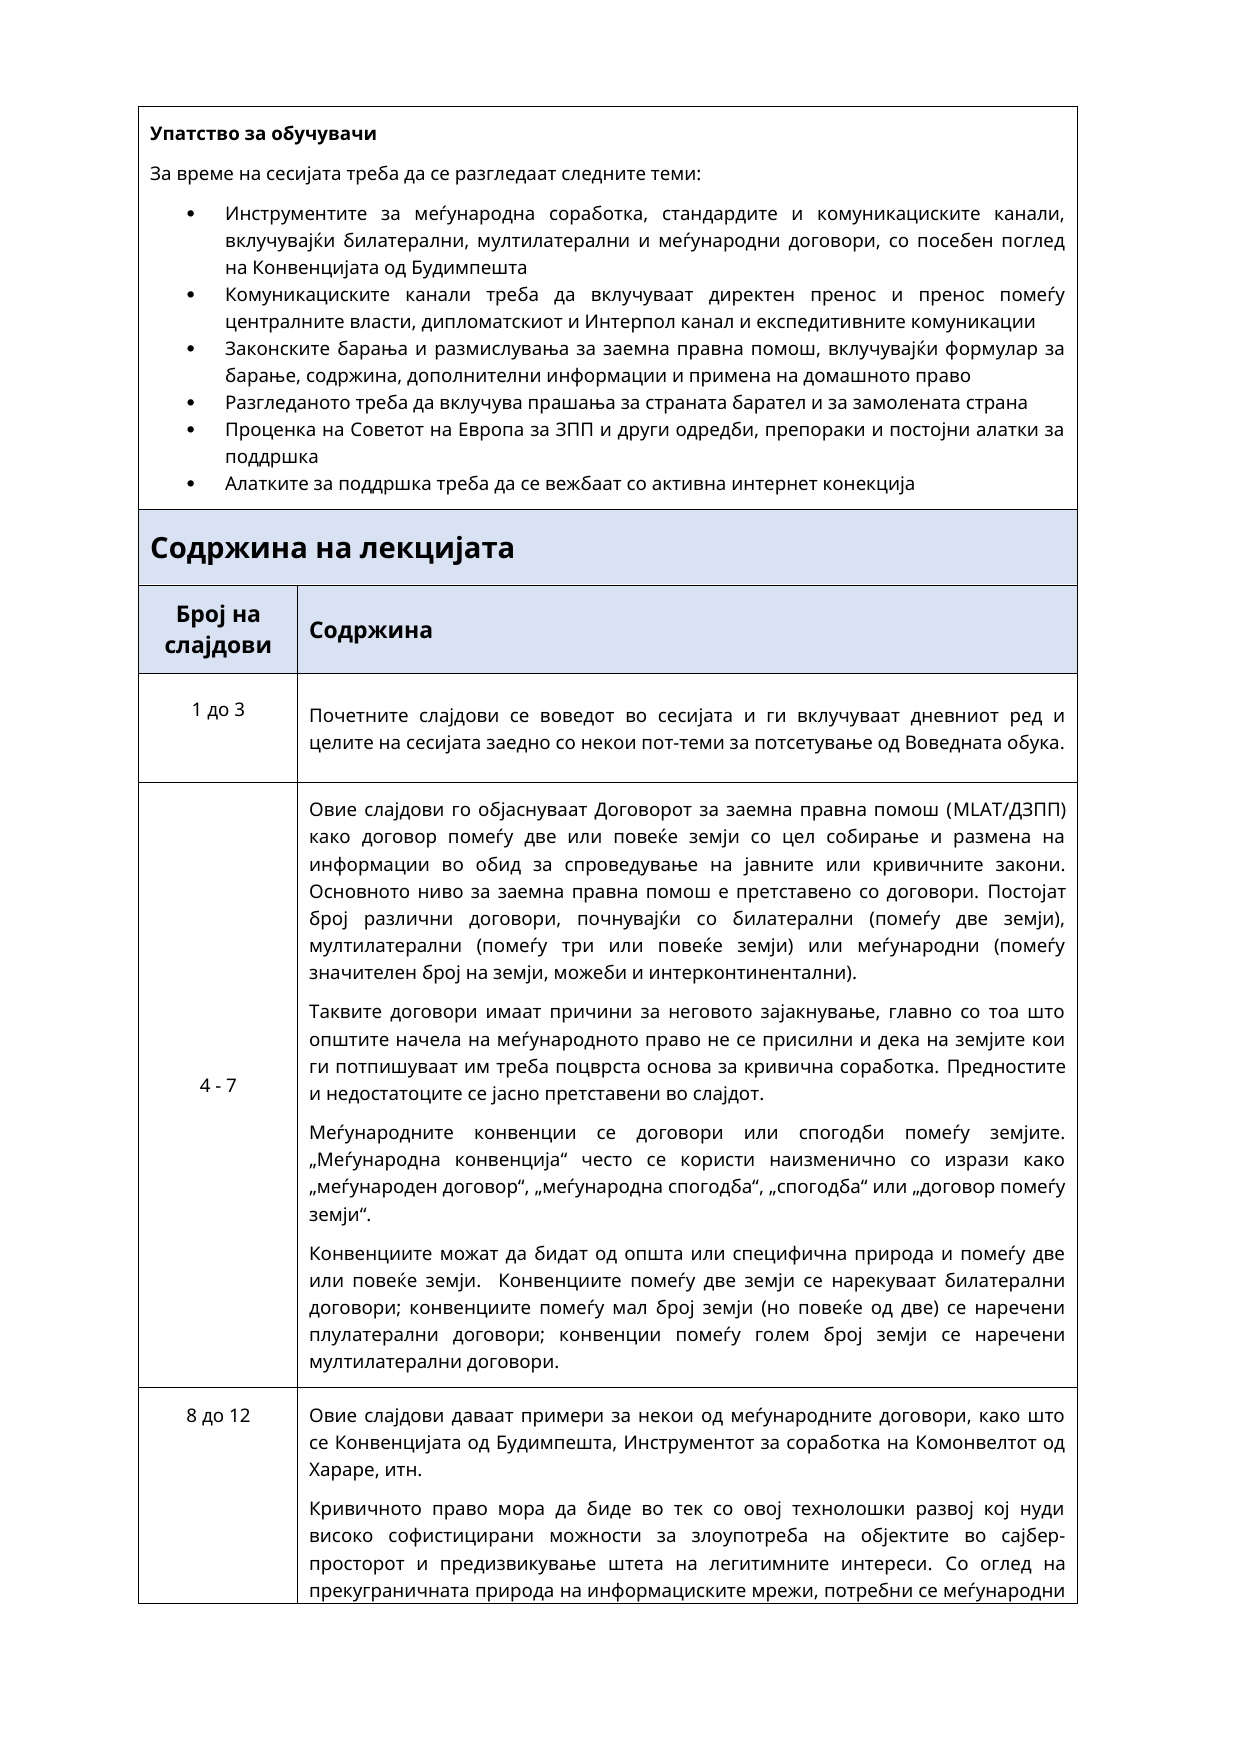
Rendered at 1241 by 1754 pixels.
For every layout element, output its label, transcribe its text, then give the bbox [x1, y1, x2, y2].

table_cell Упатство за обучувачи За време на сесијата треба да се разгледаат следните теми: Инструментите за меѓународна соработка, стандардите и комуникациските канали, вклучувајќи билатерални, мултилатерални и меѓународни договори, со посебен поглед на Конвенцијата од Будимпешта Комуникациските канали треба да вклучуваат директен пренос и пренос помеѓу централните власти, дипломатскиот и Интерпол канал и експедитивните комуникации Законските барања и размислувања за заемна правна помош, вклучувајќи формулар за барање, содржина, дополнителни информации и примена на домашното право Разгледаното треба да вклучува прашања за страната барател и за замолената страна Проценка на Советот на Европа за ЗПП и други одредби, препораки и постојни алатки за поддршка Алатките за поддршка треба да се вежбаат со активна интернет конекција [139, 107, 1077, 509]
table_cell 8 до 12 [139, 1388, 297, 1602]
table_cell Овие слајдови го објаснуваат Договорот за заемна правна помош (MLAT/ДЗПП) како договор помеѓу две или повеќе земји со цел собирање и размена на информации во обид за спроведување на јавните или кривичните закони. Основното ниво за заемна правна помош е претставено со договори. Постојат број различни договори, почнувајќи со билатерални (помеѓу две земји), мултилатерални (помеѓу три или повеќе земји) или меѓународни (помеѓу значителен број на земји, можеби и интерконтинентални). Таквите договори имаат причини за неговото зајакнување, главно со тоа што општите начела на меѓународното право не се присилни и дека на земјите кои ги потпишуваат им треба поцврста основа за кривична соработка. Предностите и недостатоците се јасно претставени во слајдот. Меѓународните конвенции се договори или спогодби помеѓу земјите. „Меѓународна конвенција“ често се користи наизменично со изрази како „меѓународен договор“, „меѓународна спогодба“, „спогодба“ или „договор помеѓу земји“. Конвенциите можат да бидат од општа или специфична природа и помеѓу две или повеќе земји. Конвенциите помеѓу две земји се нарекуваат билатерални договори; конвенциите помеѓу мал број земји (но повеќе од две) се наречени плулатерални договори; конвенции помеѓу голем број земји се наречени мултилатерални договори. [298, 783, 1077, 1387]
table_cell Број на слајдови [139, 586, 297, 673]
table_cell 4 - 7 [139, 783, 297, 1387]
table_cell Содржина на лекцијата [139, 510, 1077, 584]
table_cell 1 до 3 [139, 674, 297, 782]
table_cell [298, 1388, 1077, 1602]
table_cell Содржина [298, 586, 1077, 673]
table_cell Почетните слајдови се воведот во сесијата и ги вклучуваат дневниот ред и целите на сесијата заедно со некои пот-теми за потсетување од Воведната обука. [298, 674, 1077, 782]
